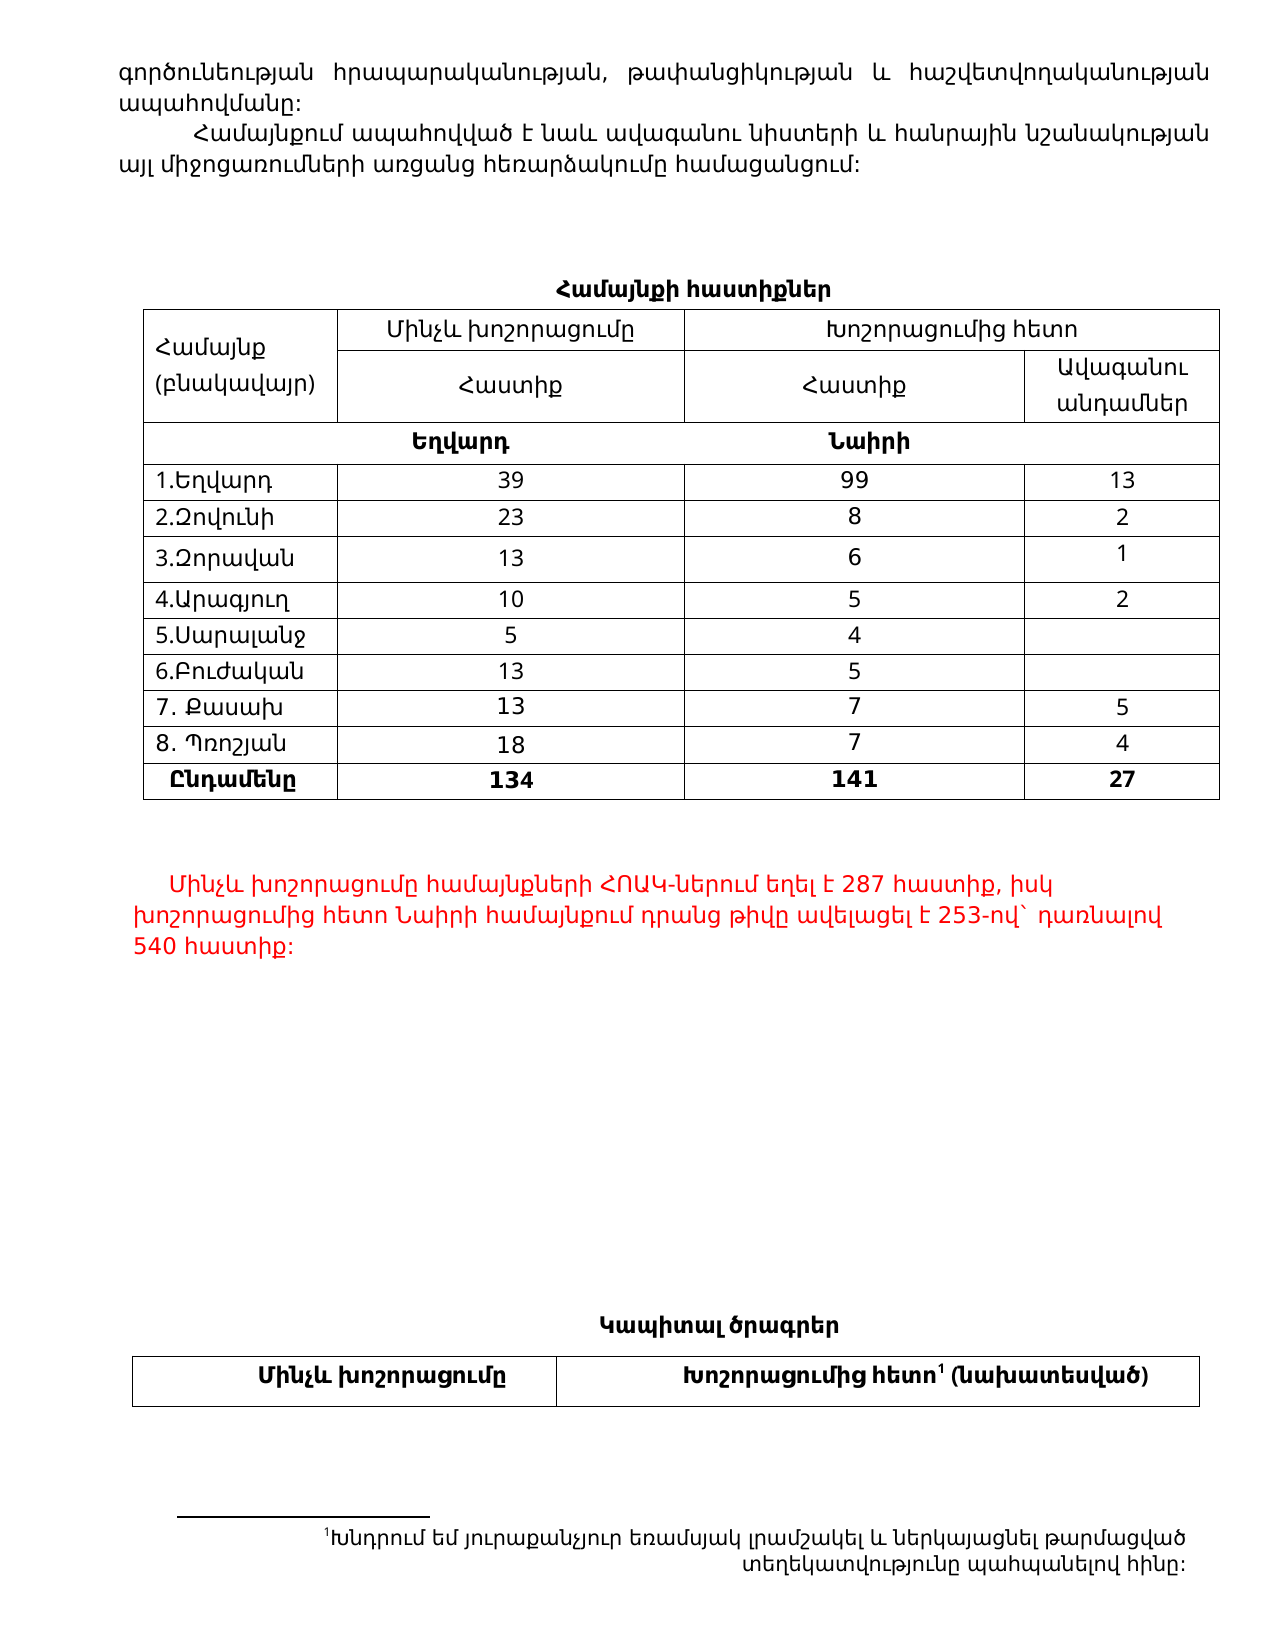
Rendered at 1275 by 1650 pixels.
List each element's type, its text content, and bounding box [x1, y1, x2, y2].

text Կապիտալ ծրագրեր [177, 1309, 1186, 1340]
table_header Համայնք (բնակավայր) [144, 310, 337, 422]
table_cell 3.Զորավան [144, 537, 337, 582]
table_cell 4 [1025, 727, 1219, 762]
table_cell 13 [338, 537, 684, 582]
table_cell 8․ Պռոշյան [144, 727, 337, 762]
table_cell 2 [1025, 583, 1219, 618]
text Մինչև խոշորացումը համայնքների ՀՈԱԿ-ներում եղել է 287 հաստիք, իսկ խոշորացումից հետո Նաիրի համայնքում դրանց թիվը ավելացել է 253-ով` դառնալով 540 հաստիք: [133, 872, 1211, 959]
table_cell [964, 423, 1219, 463]
table_cell 5 [685, 655, 1024, 690]
table_cell 6 [685, 537, 1024, 582]
table_cell 1 [1025, 537, 1219, 582]
table_cell Ավագանու անդամներ [1025, 351, 1219, 422]
table_cell 18 [338, 727, 684, 762]
table_cell 39 [338, 465, 684, 499]
table_cell 5.Սարալանջ [144, 619, 337, 654]
table_cell 1.Եղվարդ [144, 465, 337, 499]
table_cell 141 [685, 764, 1024, 799]
table_cell 4.Արագյուղ [144, 583, 337, 618]
table_cell Հաստիք [338, 351, 684, 422]
table_header Մինչև խոշորացումը [133, 1357, 556, 1406]
table_cell 13 [338, 691, 684, 726]
table_cell 4 [685, 619, 1024, 654]
table_cell 5 [685, 583, 1024, 618]
table_header Մինչև խոշորացումը [338, 310, 684, 350]
table_cell 134 [338, 764, 684, 799]
table_cell 6.Բուժական [144, 655, 337, 690]
table_cell 2.Զովունի [144, 501, 337, 536]
table_cell Եղվարդ Նաիրի [358, 423, 964, 463]
table_cell [144, 423, 358, 463]
table_header Խոշորացումից հետո (նախատեսված) [557, 1357, 1199, 1406]
table_cell Ընդամենը [144, 764, 337, 799]
table_cell 13 [338, 655, 684, 690]
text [118, 59, 1211, 116]
table_cell [1025, 655, 1219, 690]
table_cell 99 [685, 465, 1024, 499]
table_cell Հաստիք [685, 351, 1024, 422]
table_cell 7 [685, 691, 1024, 726]
table_cell 2 [1025, 501, 1219, 536]
table_cell 10 [338, 583, 684, 618]
table_cell 7 [685, 727, 1024, 762]
text Համայնքի հաստիքներ [177, 273, 1211, 305]
table_cell 13 [1025, 465, 1219, 499]
text Համայնքում ապահովված է նաև ավագանու նիստերի և հանրային նշանակության այլ միջոցառումների առցանց հեռարձակումը համացանցում: [118, 120, 1211, 178]
table_cell [1025, 619, 1219, 654]
table_cell 8 [685, 501, 1024, 536]
table_header Խոշորացումից հետո [685, 310, 1219, 350]
table_cell 27 [1025, 764, 1219, 799]
table_cell 5 [338, 619, 684, 654]
table_cell 7․ Քասախ [144, 691, 337, 726]
table_cell 5 [1025, 691, 1219, 726]
table_cell 23 [338, 501, 684, 536]
